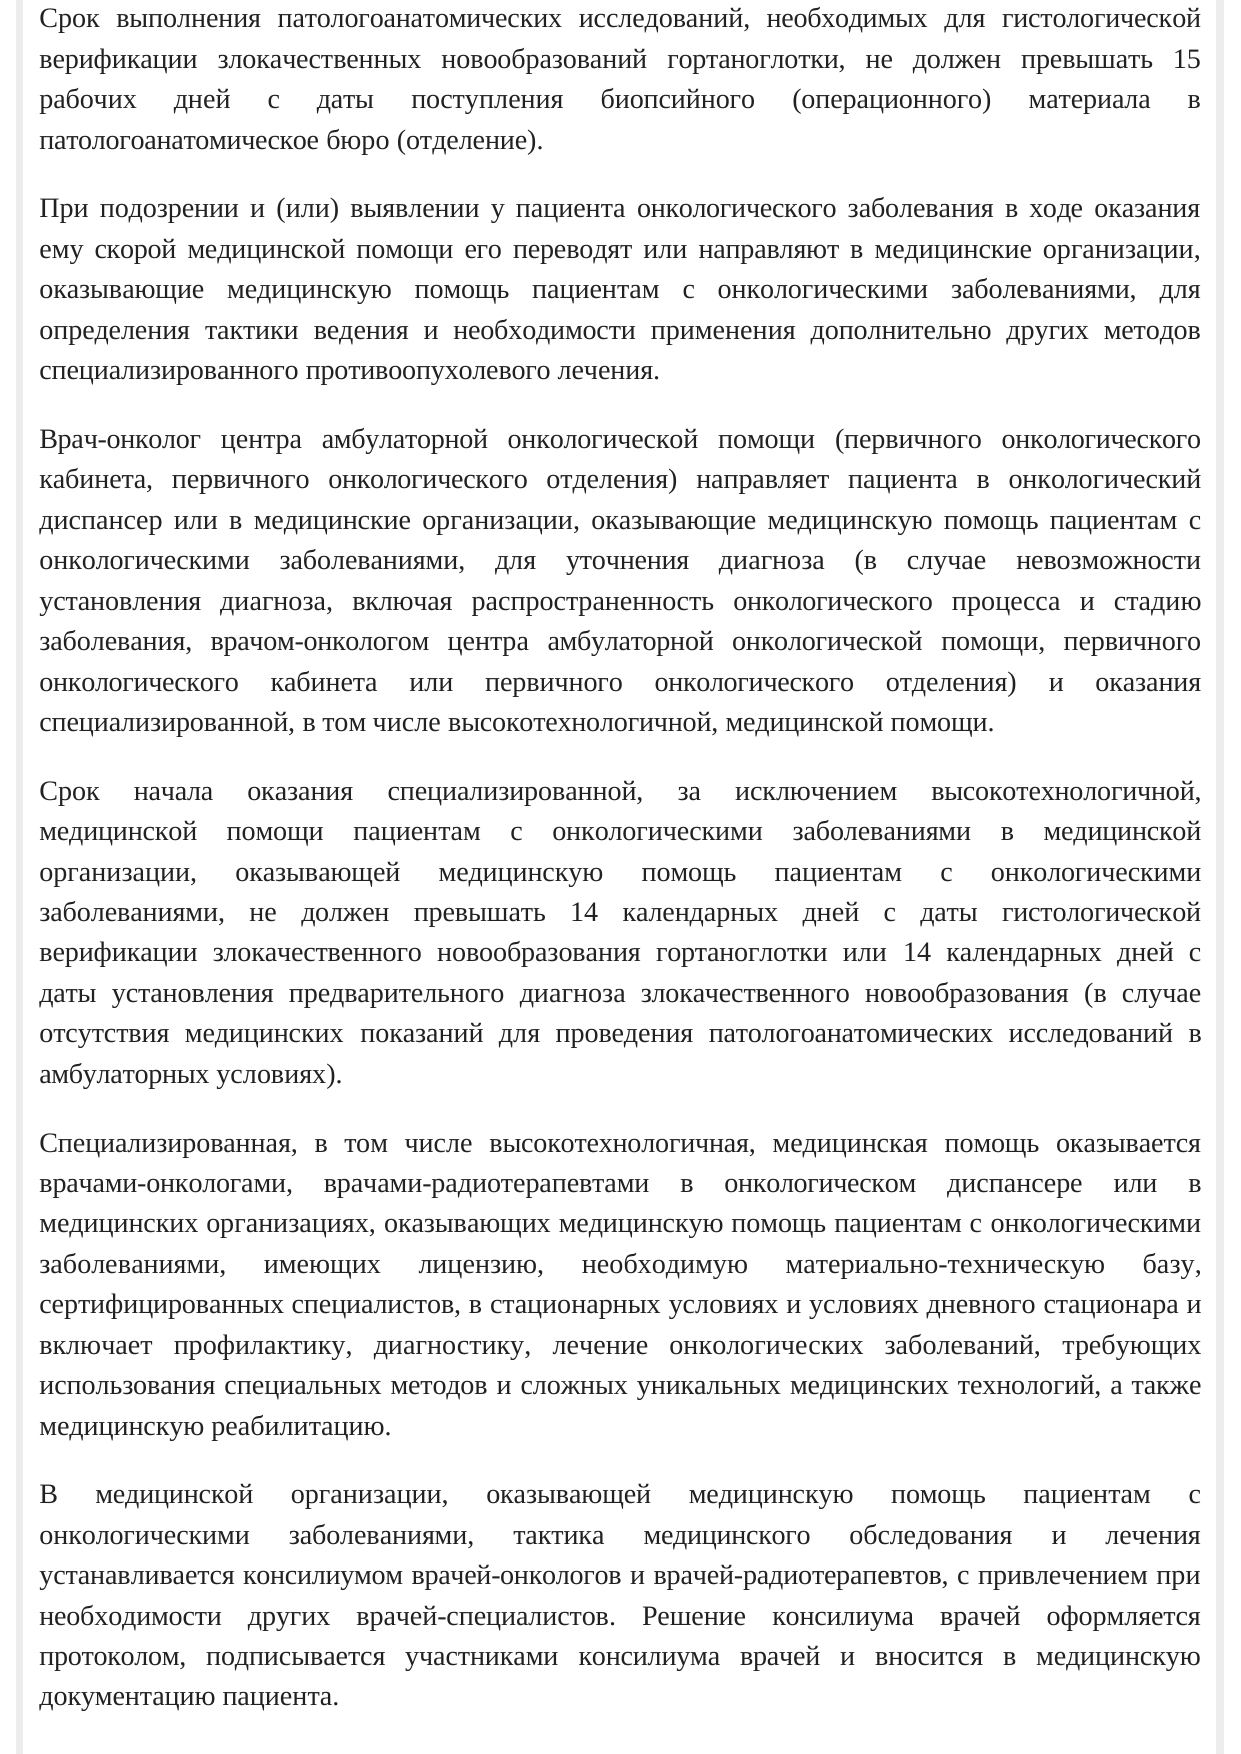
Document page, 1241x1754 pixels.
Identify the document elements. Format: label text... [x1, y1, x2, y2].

text В медицинской организации, оказывающей медицинскую помощь пациентам с онкологическими заболеваниями, тактика медицинского обследования и лечения устанавливается консилиумом врачей-онкологов и врачей-радиотерапевтов, с привлечением при необходимости других врачей-специалистов. Решение консилиума врачей оформляется протоколом, подписывается участниками консилиума врачей и вносится в медицинскую документацию пациента. [39, 1477, 1201, 1712]
text Срок выполнения патологоанатомических исследований, необходимых для гистологической верификации злокачественных новообразований гортаноглотки, не должен превышать 15 рабочих дней с даты поступления биопсийного (операционного) материала в патологоанатомическое бюро (отделение). [39, 1, 1201, 155]
text Специализированная, в том числе высокотехнологичная, медицинская помощь оказывается врачами-онкологами, врачами-радиотерапевтами в онкологическом диспансере или в медицинских организациях, оказывающих медицинскую помощь пациентам с онкологическими заболеваниями, имеющих лицензию, необходимую материально-техническую базу, сертифицированных специалистов, в стационарных условиях и условиях дневного стационара и включает профилактику, диагностику, лечение онкологических заболеваний, требующих использования специальных методов и сложных уникальных медицинских технологий, а также медицинскую реабилитацию. [39, 1126, 1201, 1441]
text При подозрении и (или) выявлении у пациента онкологического заболевания в ходе оказания ему скорой медицинской помощи его переводят или направляют в медицинские организации, оказывающие медицинскую помощь пациентам с онкологическими заболеваниями, для определения тактики ведения и необходимости применения дополнительно других методов специализированного противоопухолевого лечения. [39, 192, 1201, 386]
text Врач-онколог центра амбулаторной онкологической помощи (первичного онкологического кабинета, первичного онкологического отделения) направляет пациента в онкологический диспансер или в медицинские организации, оказывающие медицинскую помощь пациентам с онкологическими заболеваниями, для уточнения диагноза (в случае невозможности установления диагноза, включая распространенность онкологического процесса и стадию заболевания, врачом-онкологом центра амбулаторной онкологической помощи, первичного онкологического кабинета или первичного онкологического отделения) и оказания специализированной, в том числе высокотехнологичной, медицинской помощи. [39, 422, 1201, 737]
text Срок начала оказания специализированной, за исключением высокотехнологичной, медицинской помощи пациентам с онкологическими заболеваниями в медицинской организации, оказывающей медицинскую помощь пациентам с онкологическими заболеваниями, не должен превышать 14 календарных дней с даты гистологической верификации злокачественного новообразования гортаноглотки или 14 календарных дней с даты установления предварительного диагноза злокачественного новообразования (в случае отсутствия медицинских показаний для проведения патологоанатомических исследований в амбулаторных условиях). [39, 774, 1201, 1089]
